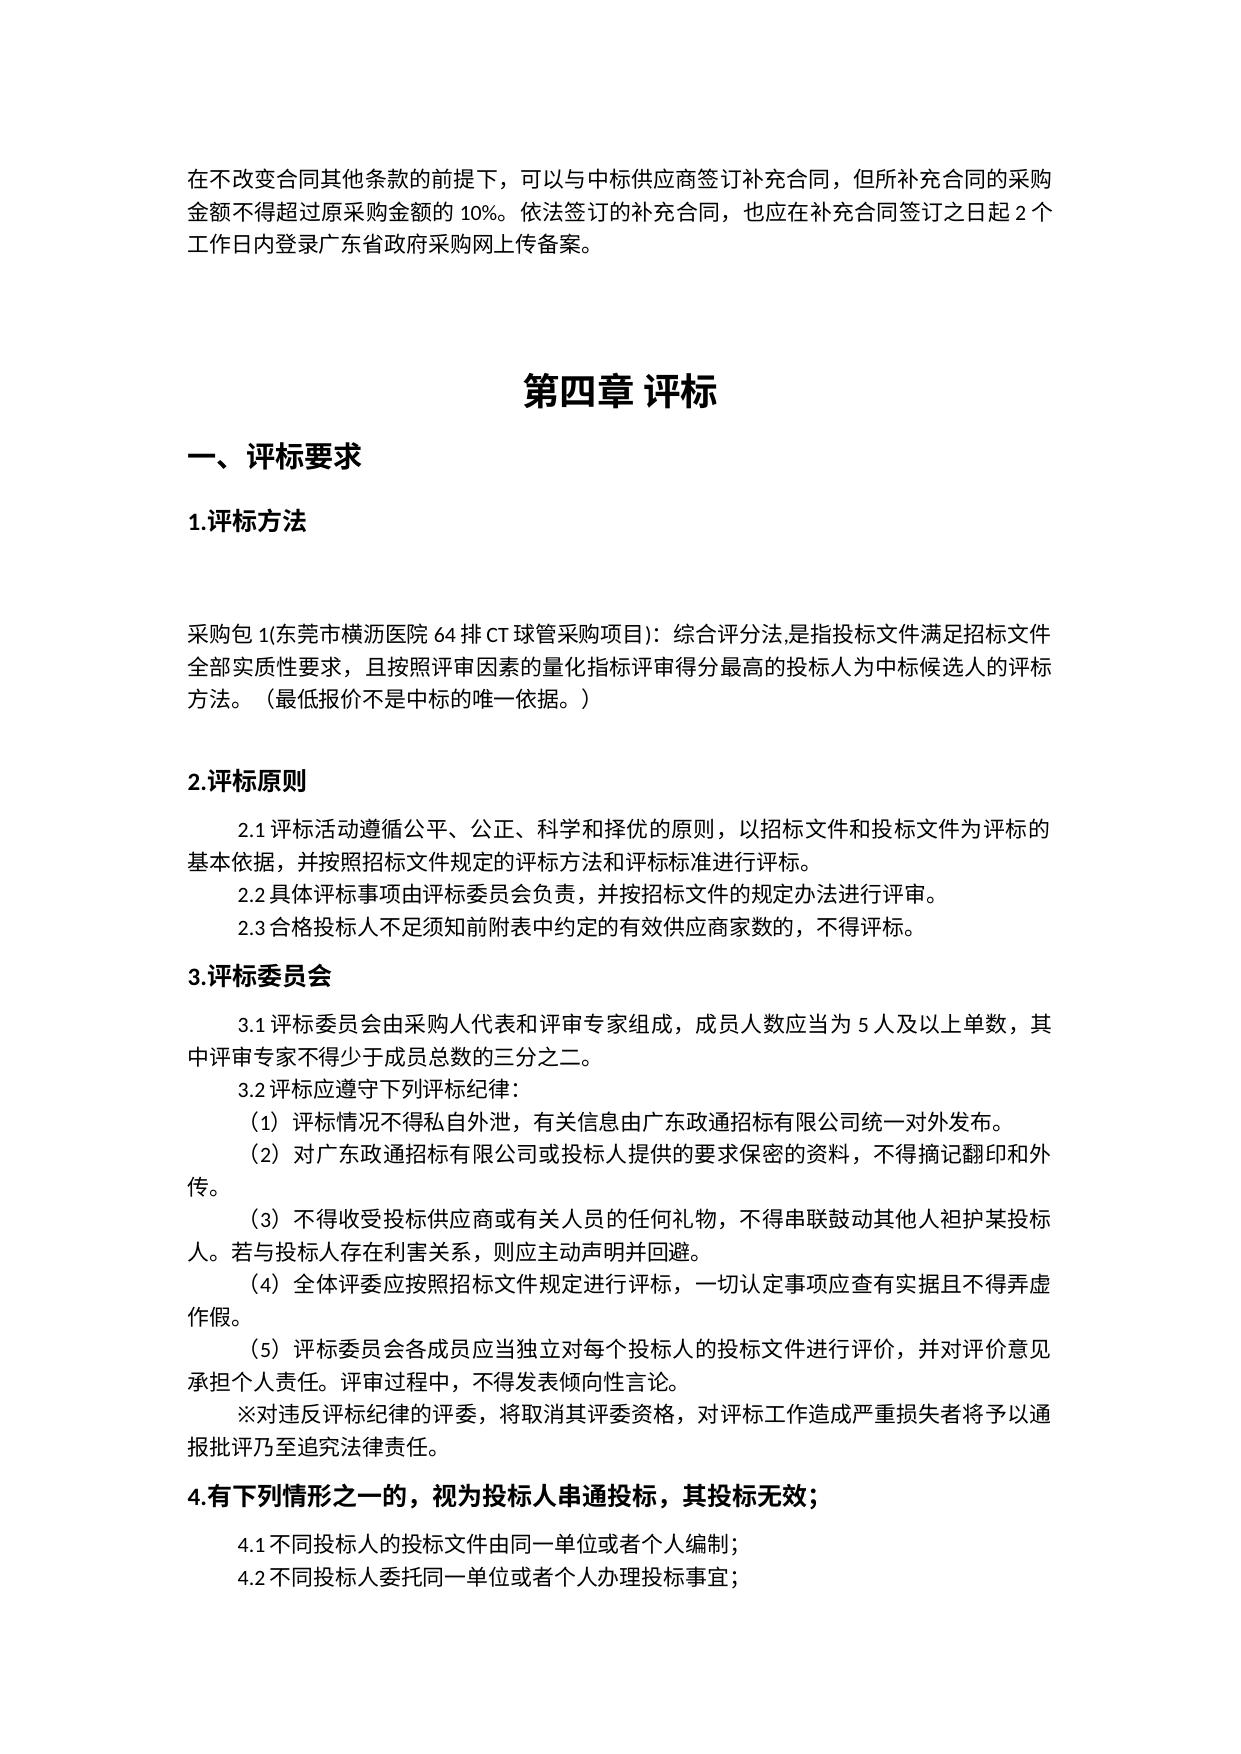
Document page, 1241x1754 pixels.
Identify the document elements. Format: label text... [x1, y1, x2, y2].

text 3.1评标委员会由采购人代表和评审专家组成，成员人数应当为5人及以上单数，其中评审专家不得少于成员总数的三分之二。 [187, 1007, 1053, 1072]
text （1）评标情况不得私自外泄，有关信息由广东政通招标有限公司统一对外发布。 [187, 1104, 1053, 1137]
text （4）全体评委应按照招标文件规定进行评标，一切认定事项应查有实据且不得弄虚作假。 [187, 1267, 1053, 1332]
text 2.2具体评标事项由评标委员会负责，并按招标文件的规定办法进行评审。 [187, 877, 1053, 909]
text 一、评标要求 [187, 422, 1053, 487]
text ※对违反评标纪律的评委，将取消其评委资格，对评标工作造成严重损失者将予以通报批评乃至追究法律责任。 [187, 1397, 1053, 1462]
text 采购包1(东莞市横沥医院64排CT球管采购项目)：综合评分法,是指投标文件满足招标文件全部实质性要求，且按照评审因素的量化指标评审得分最高的投标人为中标候选人的评标方法。（最低报价不是中标的唯一依据。） [187, 617, 1053, 714]
text 3.评标委员会 [187, 942, 1053, 1007]
text 2.3合格投标人不足须知前附表中约定的有效供应商家数的，不得评标。 [187, 909, 1053, 942]
text 4.2不同投标人委托同一单位或者个人办理投标事宜； [187, 1559, 1053, 1592]
text 2.评标原则 [187, 747, 1053, 812]
text 第四章 评标 [187, 357, 1053, 422]
text （2）对广东政通招标有限公司或投标人提供的要求保密的资料，不得摘记翻印和外传。 [187, 1137, 1053, 1202]
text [187, 162, 1053, 259]
text 1.评标方法 [187, 487, 1053, 552]
text （3）不得收受投标供应商或有关人员的任何礼物，不得串联鼓动其他人袒护某投标人。若与投标人存在利害关系，则应主动声明并回避。 [187, 1202, 1053, 1267]
text 3.2评标应遵守下列评标纪律： [187, 1072, 1053, 1104]
text 4.有下列情形之一的，视为投标人串通投标，其投标无效； [187, 1462, 1053, 1527]
text （5）评标委员会各成员应当独立对每个投标人的投标文件进行评价，并对评价意见承担个人责任。评审过程中，不得发表倾向性言论。 [187, 1332, 1053, 1397]
text 4.1不同投标人的投标文件由同一单位或者个人编制； [187, 1527, 1053, 1559]
text 2.1评标活动遵循公平、公正、科学和择优的原则，以招标文件和投标文件为评标的基本依据，并按照招标文件规定的评标方法和评标标准进行评标。 [187, 812, 1053, 877]
